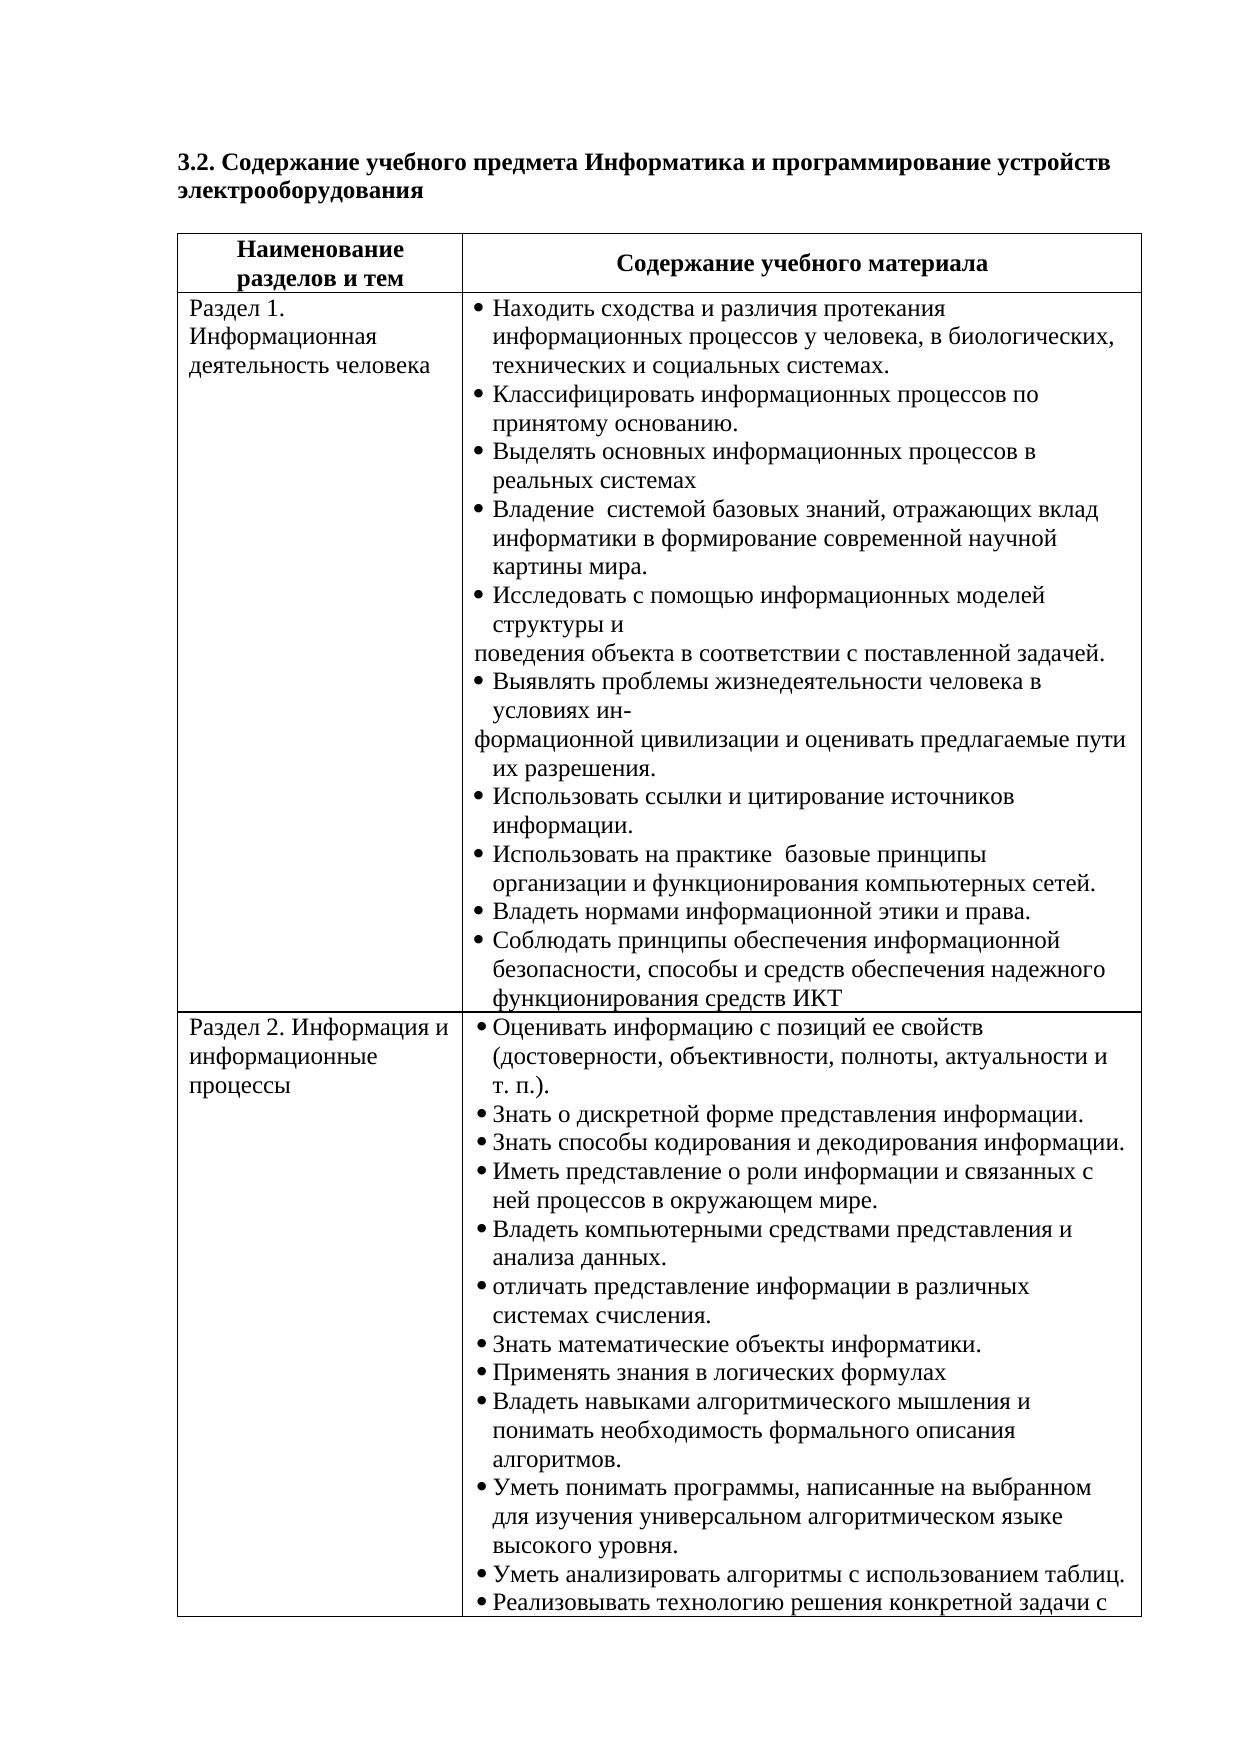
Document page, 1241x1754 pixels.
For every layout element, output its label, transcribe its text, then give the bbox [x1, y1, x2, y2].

table_cell Находить сходства и различия протекания информационных процессов у человека, в биологических, технических и социальных системах. Классифицировать информационных процессов по принятому основанию. Выделять основных информационных процессов в реальных системах Владение системой базовых знаний, отражающих вклад информатики в формирование современной научной картины мира. Исследовать с помощью информационных моделей структуры и поведения объекта в соответствии с поставленной задачей. Выявлять проблемы жизнедеятельности человека в условиях ин- формационной цивилизации и оценивать предлагаемые пути их разрешения. Использовать ссылки и цитирование источников информации. Использовать на практике базовые принципы организации и функционирования компьютерных сетей. Владеть нормами информационной этики и права. Соблюдать принципы обеспечения информационной безопасности, способы и средств обеспечения надежного функционирования средств ИКТ [463, 293, 1141, 1011]
table_header Содержание учебного материала [463, 234, 1141, 292]
text 3.2. Содержание учебного предмета Информатика и программирование устройств электрооборудования [177, 147, 1152, 204]
table_cell Раздел 1. Информационная деятельность человека [178, 293, 462, 1011]
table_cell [178, 1013, 462, 1616]
table_header Наименование разделов и тем [178, 234, 462, 292]
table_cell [463, 1013, 1141, 1616]
